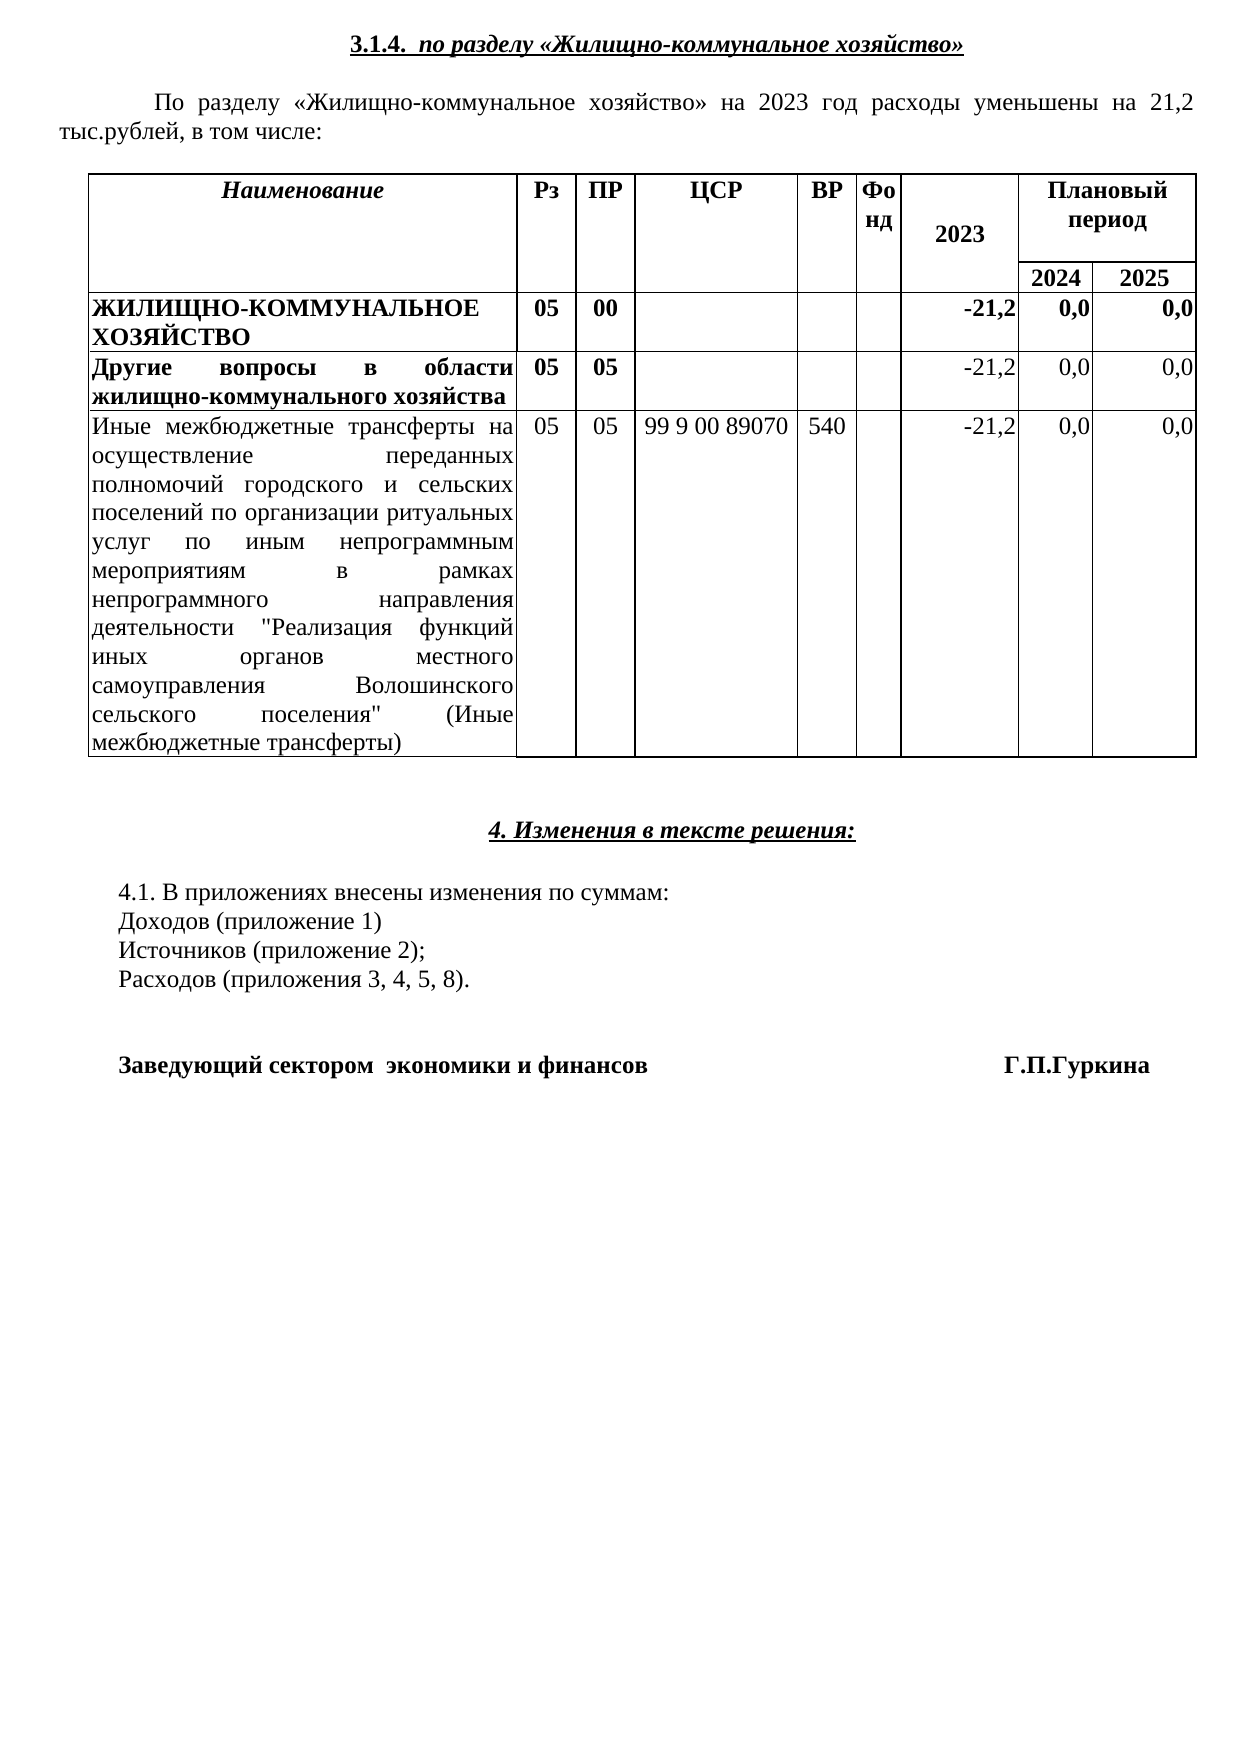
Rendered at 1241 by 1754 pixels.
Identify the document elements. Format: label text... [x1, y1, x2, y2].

table_header ВР [798, 175, 856, 291]
table_cell 0,0 [1093, 411, 1195, 756]
table_header Плановый период [1019, 175, 1195, 261]
text Доходов (приложение 1) [118, 906, 1196, 935]
text Заведующий сектором экономики и финансов Г.П.Гуркина [118, 1050, 1196, 1079]
text 3.1.4. по разделу «Жилищно-коммунальное хозяйство» [118, 29, 1196, 58]
table_cell -21,2 [902, 293, 1018, 351]
table_cell 05 [517, 411, 575, 756]
table_cell 2025 [1093, 263, 1195, 291]
table_header Фонд [857, 175, 900, 291]
table_cell 0,0 [1019, 352, 1092, 409]
table_cell Другие вопросы в области жилищно-коммунального хозяйства [89, 352, 516, 409]
text Источников (приложение 2); [118, 935, 1196, 964]
table_header Наименование [89, 175, 516, 291]
table_cell [636, 352, 797, 409]
table_cell [857, 293, 900, 351]
table_cell [798, 352, 856, 409]
table_cell [636, 293, 797, 351]
table_cell [798, 293, 856, 351]
table_cell 05 [577, 352, 634, 409]
table_cell [857, 411, 900, 756]
table_header ЦСР [636, 175, 797, 291]
table_cell [857, 352, 900, 409]
table_header ПР [577, 175, 634, 291]
table_cell ЖИЛИЩНО-КОММУНАЛЬНОЕ ХОЗЯЙСТВО [89, 293, 516, 351]
table_cell 05 [518, 293, 575, 351]
table_cell 99 9 00 89070 [636, 411, 797, 756]
table_header 2023 [902, 175, 1018, 291]
text Расходов (приложения 3, 4, 5, 8). [118, 964, 1196, 992]
text 4. Изменения в тексте решения: [118, 815, 1226, 844]
table_cell 0,0 [1093, 293, 1195, 351]
table_cell 540 [798, 411, 856, 756]
table_cell 00 [577, 293, 634, 351]
table_cell -21,2 [902, 352, 1018, 409]
text 4.1. В приложениях внесены изменения по суммам: [118, 877, 1196, 906]
table_cell Иные межбюджетные трансферты на осуществление переданных полномочий городского и сельских поселений по организации ритуальных услуг по иным непрограммным мероприятиям в рамках непрограммного направления деятельности "Реализация функций иных органов местного самоуправления Волошинского сельского поселения" (Иные межбюджетные трансферты) [89, 411, 516, 756]
table_cell 05 [517, 352, 575, 409]
table_cell -21,2 [902, 411, 1018, 756]
table_cell 05 [577, 411, 634, 756]
table_cell 0,0 [1093, 352, 1195, 409]
table_cell 2024 [1019, 263, 1092, 291]
table_cell 0,0 [1019, 411, 1092, 756]
text По разделу «Жилищно-коммунальное хозяйство» на 2023 год расходы уменьшены на 21,2 тыс.рублей, в том числе: [59, 87, 1196, 144]
table_cell 0,0 [1019, 293, 1092, 351]
table_header Рз [518, 175, 575, 291]
